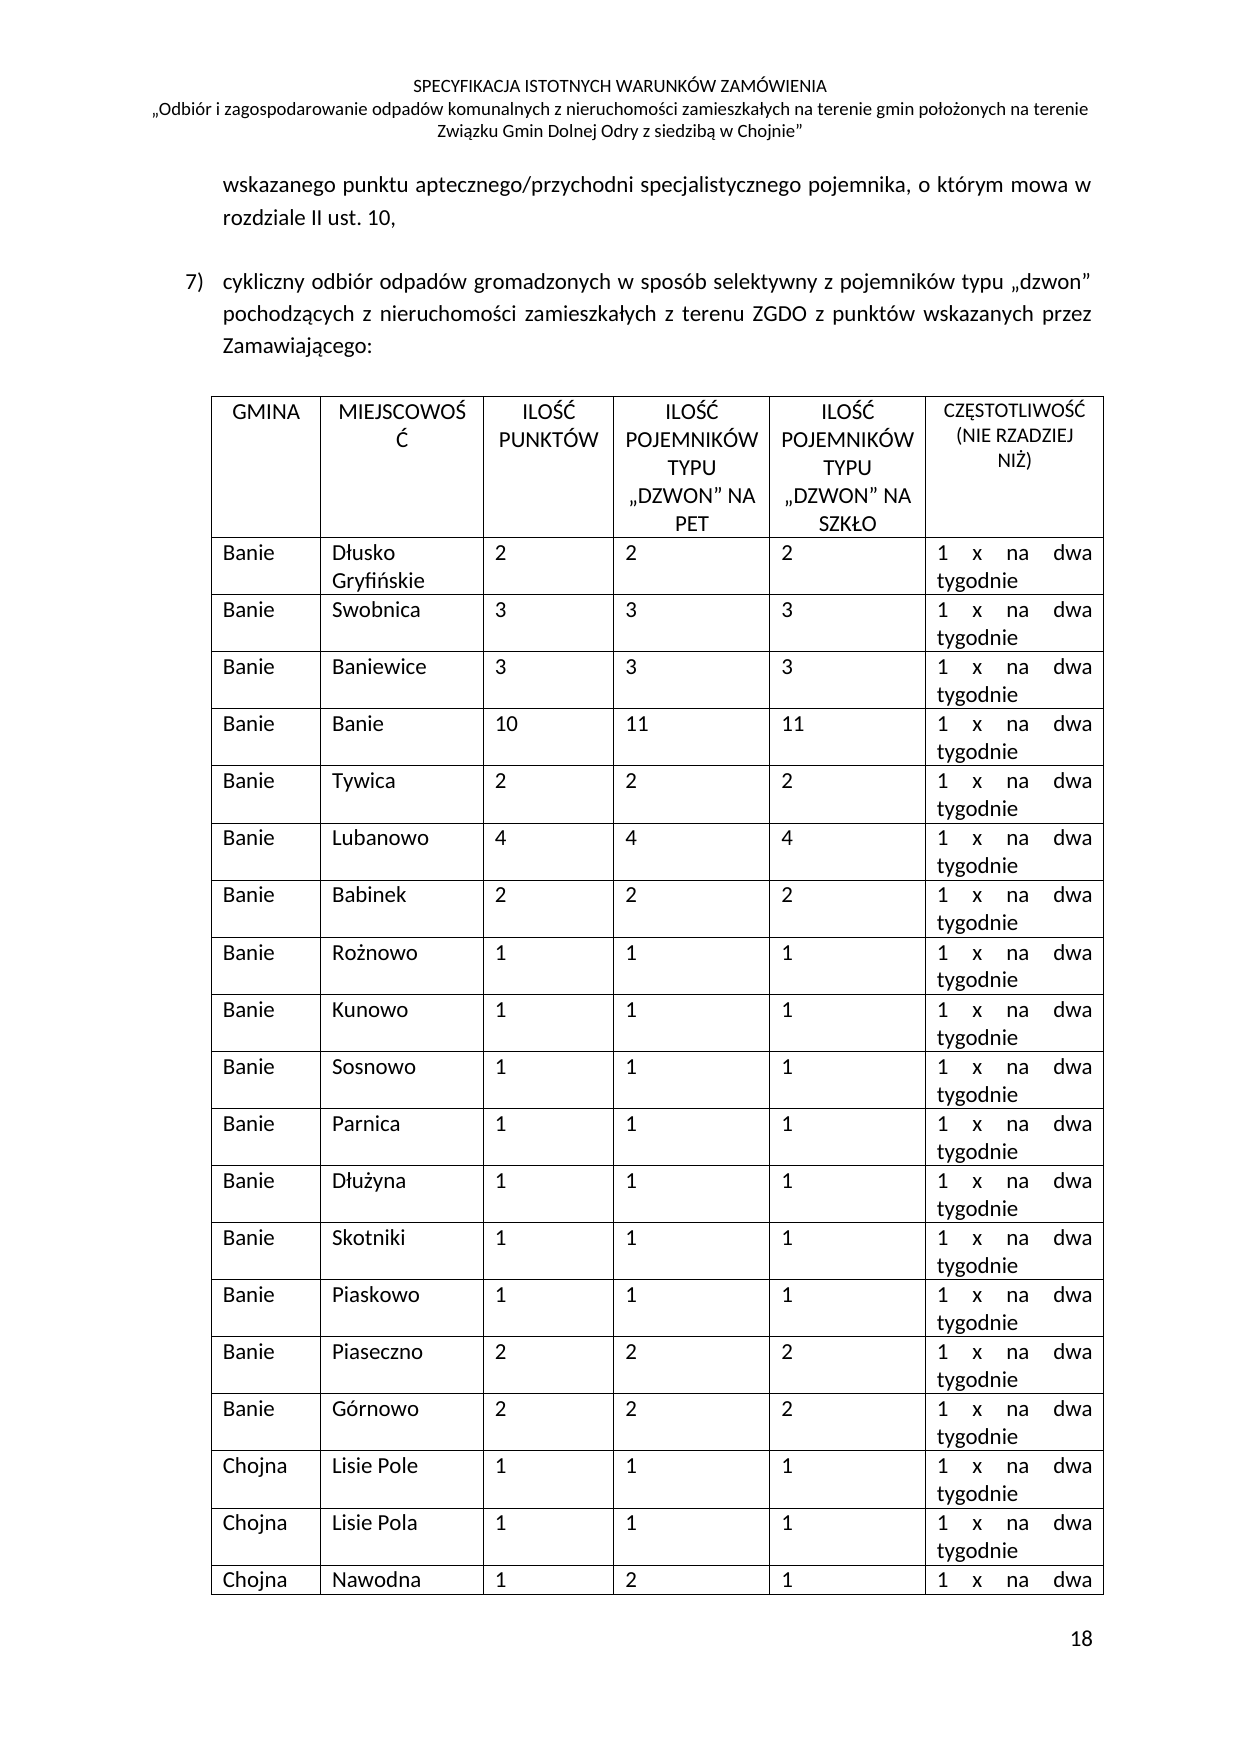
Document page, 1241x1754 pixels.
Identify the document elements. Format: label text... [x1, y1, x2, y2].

table_cell Sosnowo [321, 1052, 483, 1108]
table_cell Banie [212, 1166, 320, 1222]
table_cell 2 [614, 1566, 769, 1593]
table_cell 1 [484, 938, 613, 994]
table_cell Banie [212, 824, 320, 879]
table_cell 1 x na dwa tygodnie [926, 766, 1103, 822]
table_cell Banie [321, 709, 483, 765]
table_cell 2 [614, 881, 769, 937]
table_cell 1 x na dwa tygodnie [926, 1566, 1103, 1593]
table_cell 2 [484, 1394, 613, 1450]
table_cell 1 [614, 1509, 769, 1564]
table_cell 1 x na dwa tygodnie [926, 595, 1103, 651]
table_cell 1 x na dwa tygodnie [926, 1223, 1103, 1279]
list cykliczny odbiór odpadów gromadzonych w sposób selektywny z pojemników typu „dzwon” pochodzących z nieruchomości zamieszkałych z terenu ZGDO z punktów wskazanych przez Zamawiającego: [185, 267, 1093, 359]
table_cell 1 [484, 1166, 613, 1222]
table_header CZĘSTOTLIWOŚĆ (NIE RZADZIEJ NIŻ) [926, 397, 1103, 537]
table_cell 4 [484, 824, 613, 879]
table_cell Baniewice [321, 652, 483, 708]
table_cell Banie [212, 1337, 320, 1393]
table_cell Banie [212, 995, 320, 1051]
table_cell Nawodna [321, 1566, 483, 1593]
table_cell Banie [212, 595, 320, 651]
table_cell 1 x na dwa tygodnie [926, 1509, 1103, 1564]
table_cell 1 [614, 1166, 769, 1222]
table_cell 4 [614, 824, 769, 879]
table_header ILOŚĆ POJEMNIKÓW TYPU „DZWON” NA PET [614, 397, 769, 537]
table_cell Piaskowo [321, 1280, 483, 1336]
table_header ILOŚĆ POJEMNIKÓW TYPU „DZWON” NA SZKŁO [770, 397, 925, 537]
table_cell 1 [614, 938, 769, 994]
table_cell Piaseczno [321, 1337, 483, 1393]
table_cell Banie [212, 881, 320, 937]
table_cell Chojna [212, 1566, 320, 1593]
table_cell 2 [770, 881, 925, 937]
table_cell 1 [484, 1280, 613, 1336]
table_cell 3 [614, 652, 769, 708]
table_cell 1 x na dwa tygodnie [926, 881, 1103, 937]
table_cell 1 x na dwa tygodnie [926, 1451, 1103, 1507]
table_cell 3 [770, 652, 925, 708]
table_cell 1 [770, 938, 925, 994]
table_cell 3 [484, 652, 613, 708]
table_cell 1 [770, 1223, 925, 1279]
table_cell 10 [484, 709, 613, 765]
table_cell 1 [614, 1280, 769, 1336]
table_cell 2 [770, 538, 925, 594]
table_cell Swobnica [321, 595, 483, 651]
table_cell 1 x na dwa tygodnie [926, 652, 1103, 708]
table_cell Rożnowo [321, 938, 483, 994]
table_cell Lisie Pola [321, 1509, 483, 1564]
table_cell 2 [484, 1337, 613, 1393]
table_cell 1 x na dwa tygodnie [926, 938, 1103, 994]
table_cell 1 [770, 1451, 925, 1507]
table_cell 1 [614, 1451, 769, 1507]
table_cell 1 [484, 1052, 613, 1108]
table_cell 1 [770, 1280, 925, 1336]
table_cell 1 [770, 1166, 925, 1222]
table_cell 1 [484, 1451, 613, 1507]
table_cell 1 [770, 995, 925, 1051]
table_cell Banie [212, 1394, 320, 1450]
table_cell 1 x na dwa tygodnie [926, 538, 1103, 594]
table_cell 2 [770, 766, 925, 822]
table_cell 11 [614, 709, 769, 765]
table_header GMINA [212, 397, 320, 537]
table_cell 1 [484, 1509, 613, 1564]
table_cell 1 x na dwa tygodnie [926, 995, 1103, 1051]
table_cell 2 [484, 766, 613, 822]
table_cell Banie [212, 1109, 320, 1165]
table_cell 2 [770, 1337, 925, 1393]
table_cell Górnowo [321, 1394, 483, 1450]
table_cell Parnica [321, 1109, 483, 1165]
table_cell 1 [614, 995, 769, 1051]
table_cell 1 [770, 1566, 925, 1593]
table_cell 3 [614, 595, 769, 651]
table_cell Banie [212, 1052, 320, 1108]
table_cell 1 [614, 1052, 769, 1108]
table_cell 1 [484, 995, 613, 1051]
table_cell 1 [614, 1223, 769, 1279]
table_cell 2 [614, 766, 769, 822]
table_cell 1 [484, 1566, 613, 1593]
table_cell 2 [770, 1394, 925, 1450]
table_cell Banie [212, 538, 320, 594]
table_cell Tywica [321, 766, 483, 822]
table_cell 1 [770, 1509, 925, 1564]
table_cell 1 x na dwa tygodnie [926, 824, 1103, 879]
table_cell Dłusko Gryfińskie [321, 538, 483, 594]
table_cell 1 x na dwa tygodnie [926, 1337, 1103, 1393]
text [223, 171, 1093, 231]
table_cell 2 [614, 1394, 769, 1450]
table_cell 1 x na dwa tygodnie [926, 1394, 1103, 1450]
table_cell 2 [614, 1337, 769, 1393]
table_cell Lubanowo [321, 824, 483, 879]
table_header ILOŚĆ PUNKTÓW [484, 397, 613, 537]
table_cell Babinek [321, 881, 483, 937]
table_cell 2 [614, 538, 769, 594]
table_cell Chojna [212, 1451, 320, 1507]
table_cell 1 [770, 1109, 925, 1165]
table_cell 1 x na dwa tygodnie [926, 1052, 1103, 1108]
table_cell Banie [212, 652, 320, 708]
table_cell Banie [212, 1280, 320, 1336]
table_cell 1 [484, 1223, 613, 1279]
table_cell Banie [212, 766, 320, 822]
table_header MIEJSCOWOŚĆ [321, 397, 483, 537]
table_cell 3 [484, 595, 613, 651]
table_cell 11 [770, 709, 925, 765]
table_cell 1 x na dwa tygodnie [926, 1166, 1103, 1222]
table_cell Dłużyna [321, 1166, 483, 1222]
table_cell Lisie Pole [321, 1451, 483, 1507]
table_cell Skotniki [321, 1223, 483, 1279]
table_cell Banie [212, 709, 320, 765]
table_cell 3 [770, 595, 925, 651]
table_cell 1 [484, 1109, 613, 1165]
table_cell Banie [212, 938, 320, 994]
table_cell Banie [212, 1223, 320, 1279]
table_cell Kunowo [321, 995, 483, 1051]
table_cell 2 [484, 881, 613, 937]
table_cell 1 x na dwa tygodnie [926, 709, 1103, 765]
table_cell 2 [484, 538, 613, 594]
table_cell 1 x na dwa tygodnie [926, 1109, 1103, 1165]
table_cell 1 [614, 1109, 769, 1165]
table_cell Chojna [212, 1509, 320, 1564]
table_cell 4 [770, 824, 925, 879]
table_cell 1 [770, 1052, 925, 1108]
table_cell 1 x na dwa tygodnie [926, 1280, 1103, 1336]
